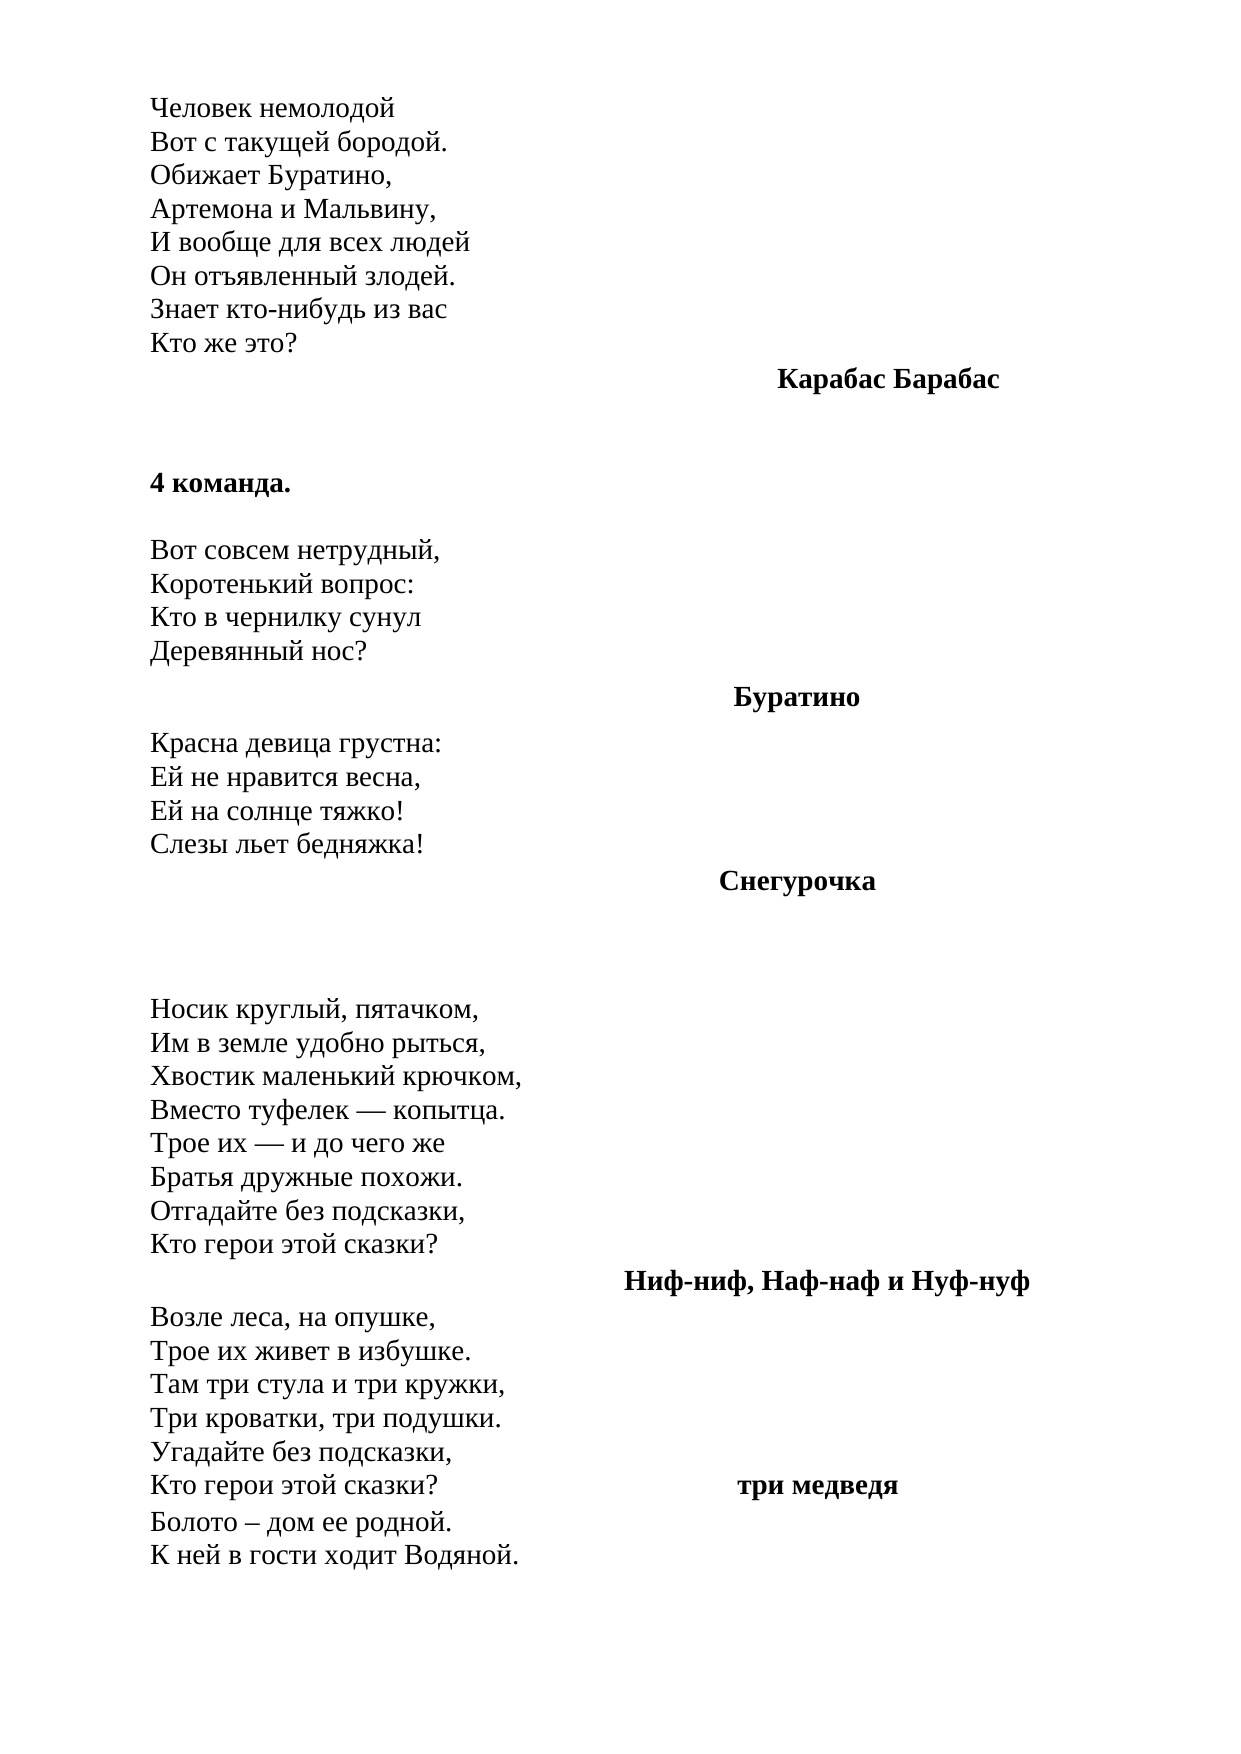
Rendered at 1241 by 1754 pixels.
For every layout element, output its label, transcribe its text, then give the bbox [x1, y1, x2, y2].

table_header Носик круглый, пятачком, Им в земле удобно рыться, Хвостик маленький крючком, Вместо туфелек — копытца. Трое их — и до чего же Братья дружные похожи. Отгадайте без подсказки, Кто герои этой сказки? [149, 990, 1038, 1261]
table_cell Буратино [149, 668, 1003, 724]
table_cell Карабас Барабас [149, 360, 1008, 397]
table_cell Возле леса, на опушке, Трое их живет в избушке. Там три стула и три кружки, Три кроватки, три подушки. Угадайте без подсказки, Кто герои этой сказки? три медведя [149, 1298, 1038, 1502]
table_cell Ниф-ниф, Наф-наф и Нуф-нуф [149, 1261, 1038, 1298]
table_cell Снегурочка [149, 861, 884, 898]
table_cell Болото – дом ее родной. К ней в гости ходит Водяной. [149, 1503, 1038, 1573]
table_header Человек немолодой Вот с такущей бородой. Обижает Буратино, Артемона и Мальвину, И вообще для всех людей Он отъявленный злодей. Знает кто-нибудь из вас Кто же это? [149, 89, 1008, 360]
table_header Красна девица грустна: Ей не нравится весна, Ей на солнце тяжко! Слезы льет бедняжка! [149, 724, 884, 861]
table_cell 4 команда. Вот совсем нетрудный, Коротенький вопрос: Кто в чернилку сунул Деревянный нос? [149, 397, 1003, 668]
